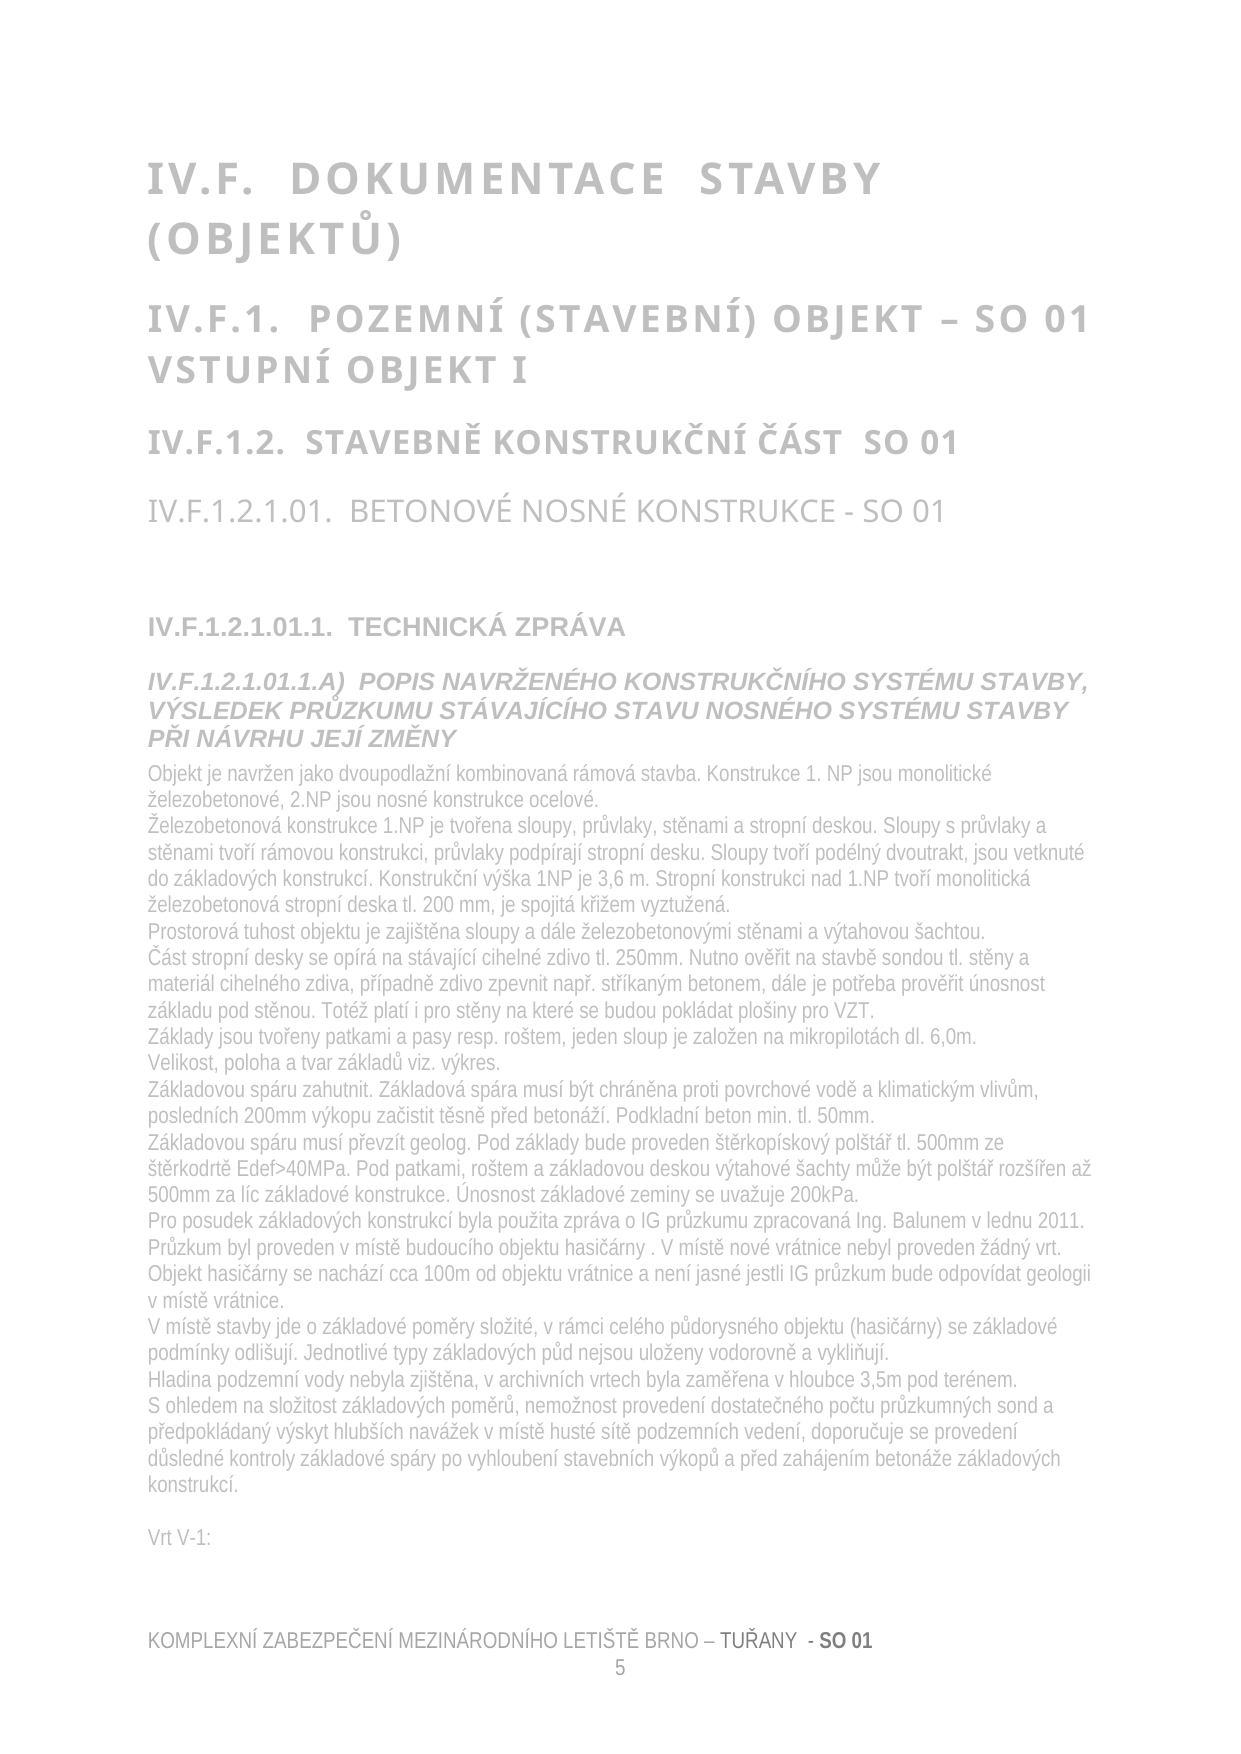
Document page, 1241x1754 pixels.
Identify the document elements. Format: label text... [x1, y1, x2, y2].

subtitle IV.F.1.2.1.01.1.a) Popis navrženého konstrukčního systému stavby, výsledek průzkumu stávajícího stavu nosného systému stavby při návrhu její změny [148, 667, 1092, 753]
text Část stropní desky se opírá na stávající cihelné zdivo tl. 250mm. Nutno ověřit na stavbě sondou tl. stěny a materiál cihelného zdiva, případně zdivo zpevnit např. stříkaným betonem, dále je potřeba prověřit únosnost základu pod stěnou. Totéž platí i pro stěny na které se budou pokládat plošiny pro VZT. [148, 944, 1092, 1023]
text Velikost, poloha a tvar základů viz. výkres. [148, 1049, 1092, 1076]
text Hladina podzemní vody nebyla zjištěna, v archivních vrtech byla zaměřena v hloubce 3,5m pod terénem. [148, 1366, 1092, 1392]
text Objekt hasičárny se nachází cca 100m od objektu vrátnice a není jasné jestli IG průzkum bude odpovídat geologii v místě vrátnice. [148, 1260, 1092, 1313]
text Základovou spáru zahutnit. Základová spára musí být chráněna proti povrchové vodě a klimatickým vlivům, posledních 200mm výkopu začistit těsně před betonáží. Podkladní beton min. tl. 50mm. [148, 1076, 1092, 1128]
text Prostorová tuhost objektu je zajištěna sloupy a dále železobetonovými stěnami a výtahovou šachtou. [148, 918, 1092, 944]
text S ohledem na složitost základových poměrů, nemožnost provedení dostatečného počtu průzkumných sond a předpokládaný výskyt hlubších navážek v místě husté sítě podzemních vedení, doporučuje se provedení důsledné kontroly základové spáry po vyhloubení stavebních výkopů a před zahájením betonáže základových konstrukcí. [148, 1392, 1092, 1497]
text Železobetonová konstrukce 1.NP je tvořena sloupy, průvlaky, stěnami a stropní deskou. Sloupy s průvlaky a stěnami tvoří rámovou konstrukci, průvlaky podpírají stropní desku. Sloupy tvoří podélný dvoutrakt, jsou vetknuté do základových konstrukcí. Konstrukční výška 1NP je 3,6 m. Stropní konstrukci nad 1.NP tvoří monolitická železobetonová stropní deska tl. 200 mm, je spojitá křižem vyztužená. [148, 812, 1092, 918]
subtitle IV.F. Dokumentace stavby (objektů) [148, 148, 1092, 267]
text Objekt je navržen jako dvoupodlažní kombinovaná rámová stavba. Konstrukce 1. NP jsou monolitické železobetonové, 2.NP jsou nosné konstrukce ocelové. [148, 759, 1092, 812]
text V místě stavby jde o základové poměry složité, v rámci celého půdorysného objektu (hasičárny) se základové podmínky odlišují. Jednotlivé typy základových půd nejsou uloženy vodorovně a vykliňují. [148, 1313, 1092, 1366]
subtitle IV.F.1.2.1.01. Betonové nosné konstrukce - SO 01 [148, 489, 1092, 532]
subtitle IV.F.1.2.1.01.1. Technická zpráva [148, 611, 1092, 642]
text Průzkum byl proveden v místě budoucího objektu hasičárny . V místě nové vrátnice nebyl proveden žádný vrt. [148, 1234, 1092, 1260]
text Základy jsou tvořeny patkami a pasy resp. roštem, jeden sloup je založen na mikropilotách dl. 6,0m. [148, 1023, 1092, 1049]
subtitle IV.F.1.2. Stavebně konstrukční část SO 01 [148, 419, 1092, 464]
text Pro posudek základových konstrukcí byla použita zpráva o IG průzkumu zpracovaná Ing. Balunem v lednu 2011. [148, 1207, 1092, 1234]
text Základovou spáru musí převzít geolog. Pod základy bude proveden štěrkopískový polštář tl. 500mm ze štěrkodrtě Edef>40MPa. Pod patkami, roštem a základovou deskou výtahové šachty může být polštář rozšířen až 500mm za líc základové konstrukce. Únosnost základové zeminy se uvažuje 200kPa. [148, 1128, 1092, 1207]
text Vrt V-1: [148, 1524, 1092, 1550]
subtitle IV.F.1. Pozemní (stavební) objekt – SO 01 Vstupní objekt I [148, 292, 1092, 394]
